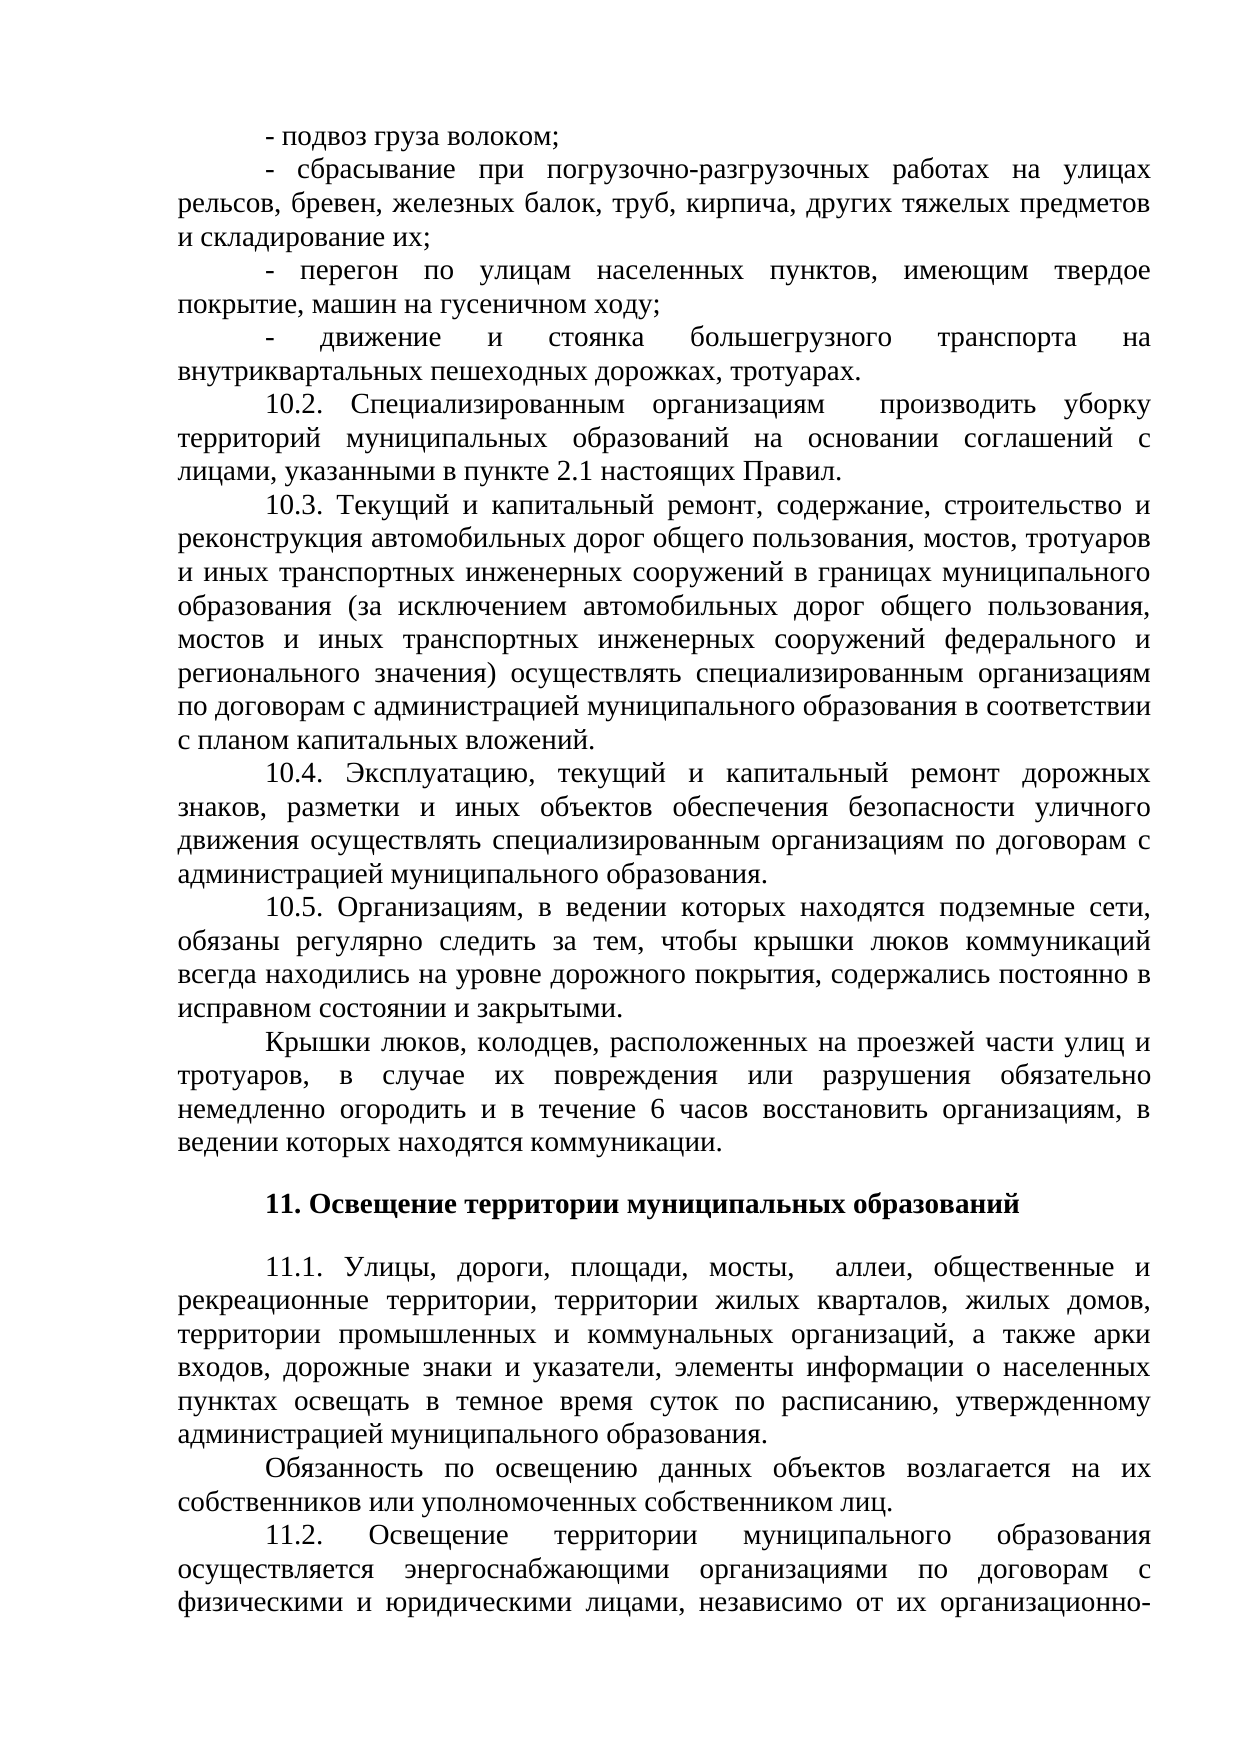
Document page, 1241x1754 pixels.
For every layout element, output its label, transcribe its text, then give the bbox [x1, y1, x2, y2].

text - движение и стоянка большегрузного транспорта на внутриквартальных пешеходных дорожках, тротуарах. [177, 319, 1152, 386]
text 11.1. Улицы, дороги, площади, мосты, аллеи, общественные и рекреационные территории, территории жилых кварталов, жилых домов, территории промышленных и коммунальных организаций, а также арки входов, дорожные знаки и указатели, элементы информации о населенных пунктах освещать в темное время суток по расписанию, утвержденному администрацией муниципального образования. [177, 1249, 1152, 1450]
text 10.2. Специализированным организациям производить уборку территорий муниципальных образований на основании соглашений с лицами, указанными в пункте 2.1 настоящих Правил. [177, 386, 1152, 487]
text 10.3. Текущий и капитальный ремонт, содержание, строительство и реконструкция автомобильных дорог общего пользования, мостов, тротуаров и иных транспортных инженерных сооружений в границах муниципального образования (за исключением автомобильных дорог общего пользования, мостов и иных транспортных инженерных сооружений федерального и регионального значения) осуществлять специализированным организациям по договорам с администрацией муниципального образования в соответствии с планом капитальных вложений. [177, 487, 1152, 755]
text Крышки люков, колодцев, расположенных на проезжей части улиц и тротуаров, в случае их повреждения или разрушения обязательно немедленно огородить и в течение 6 часов восстановить организациям, в ведении которых находятся коммуникации. [177, 1024, 1152, 1158]
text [177, 1517, 1152, 1618]
text - перегон по улицам населенных пунктов, имеющим твердое покрытие, машин на гусеничном ходу; [177, 252, 1152, 319]
text 10.5. Организациям, в ведении которых находятся подземные сети, обязаны регулярно следить за тем, чтобы крышки люков коммуникаций всегда находились на уровне дорожного покрытия, содержались постоянно в исправном состоянии и закрытыми. [177, 889, 1152, 1024]
text 10.4. Эксплуатацию, текущий и капитальный ремонт дорожных знаков, разметки и иных объектов обеспечения безопасности уличного движения осуществлять специализированным организациям по договорам с администрацией муниципального образования. [177, 755, 1152, 889]
text 11. Освещение территории муниципальных образований [177, 1187, 1152, 1220]
text - сбрасывание при погрузочно-разгрузочных работах на улицах рельсов, бревен, железных балок, труб, кирпича, других тяжелых предметов и складирование их; [177, 152, 1152, 252]
text Обязанность по освещению данных объектов возлагается на их собственников или уполномоченных собственником лиц. [177, 1450, 1152, 1517]
text - подвоз груза волоком; [177, 118, 1152, 152]
